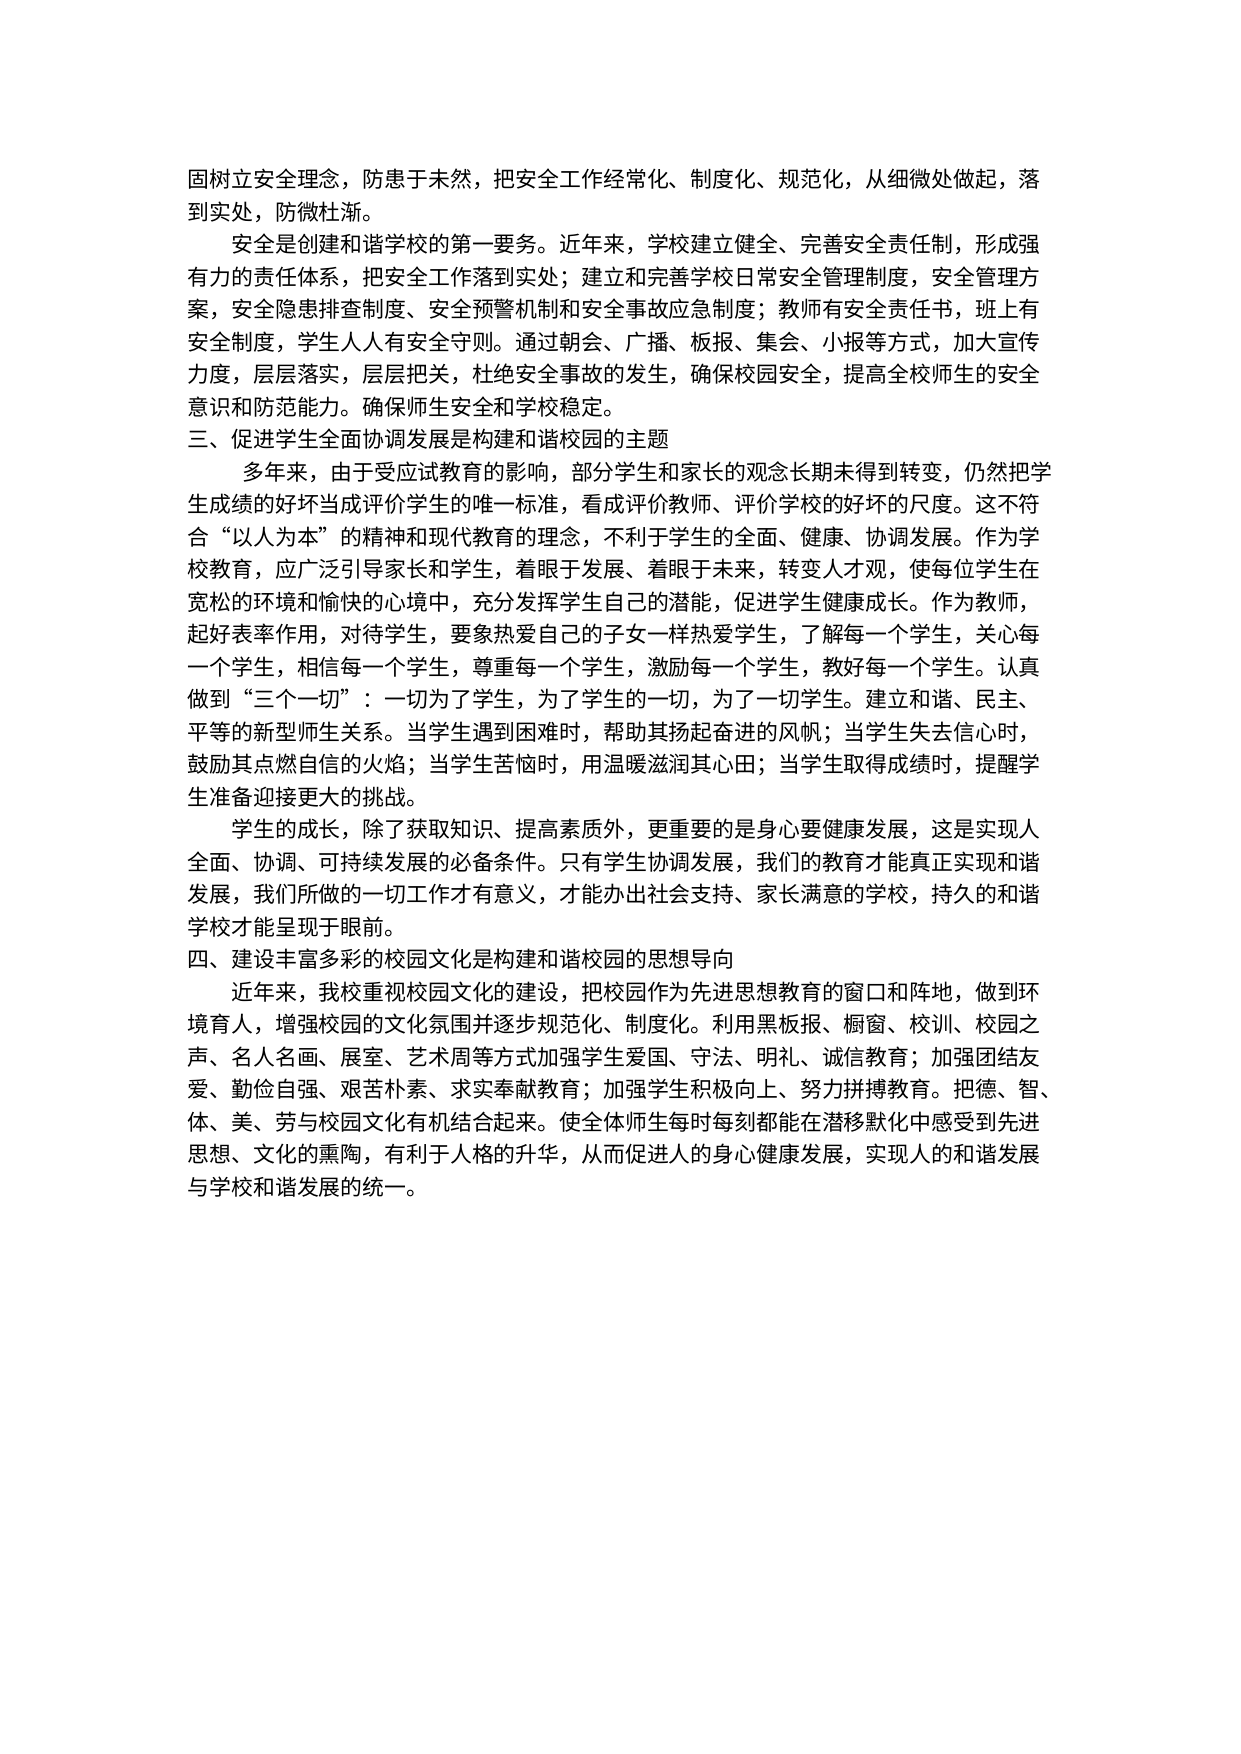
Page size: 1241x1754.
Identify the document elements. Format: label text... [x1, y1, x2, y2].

text 三、促进学生全面协调发展是构建和谐校园的主题 [187, 422, 1053, 454]
text 安全是创建和谐学校的第一要务。近年来，学校建立健全、完善安全责任制，形成强有力的责任体系，把安全工作落到实处；建立和完善学校日常安全管理制度，安全管理方案，安全隐患排查制度、安全预警机制和安全事故应急制度；教师有安全责任书，班上有安全制度，学生人人有安全守则。通过朝会、广播、板报、集会、小报等方式，加大宣传力度，层层落实，层层把关，杜绝安全事故的发生，确保校园安全，提高全校师生的安全意识和防范能力。确保师生安全和学校稳定。 [187, 227, 1053, 422]
text 近年来，我校重视校园文化的建设，把校园作为先进思想教育的窗口和阵地，做到环境育人，增强校园的文化氛围并逐步规范化、制度化。利用黑板报、橱窗、校训、校园之声、名人名画、展室、艺术周等方式加强学生爱国、守法、明礼、诚信教育；加强团结友爱、勤俭自强、艰苦朴素、求实奉献教育；加强学生积极向上、努力拼搏教育。把德、智、体、美、劳与校园文化有机结合起来。使全体师生每时每刻都能在潜移默化中感受到先进思想、文化的熏陶，有利于人格的升华，从而促进人的身心健康发展，实现人的和谐发展与学校和谐发展的统一。 [187, 974, 1053, 1202]
text 多年来，由于受应试教育的影响，部分学生和家长的观念长期未得到转变，仍然把学生成绩的好坏当成评价学生的唯一标准，看成评价教师、评价学校的好坏的尺度。这不符合“以人为本”的精神和现代教育的理念，不利于学生的全面、健康、协调发展。作为学校教育，应广泛引导家长和学生，着眼于发展、着眼于未来，转变人才观，使每位学生在宽松的环境和愉快的心境中，充分发挥学生自己的潜能，促进学生健康成长。作为教师，起好表率作用，对待学生，要象热爱自己的子女一样热爱学生，了解每一个学生，关心每一个学生，相信每一个学生，尊重每一个学生，激励每一个学生，教好每一个学生。认真做到“三个一切”：一切为了学生，为了学生的一切，为了一切学生。建立和谐、民主、平等的新型师生关系。当学生遇到困难时，帮助其扬起奋进的风帆；当学生失去信心时，鼓励其点燃自信的火焰；当学生苦恼时，用温暖滋润其心田；当学生取得成绩时，提醒学生准备迎接更大的挑战。 [187, 454, 1053, 812]
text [187, 162, 1053, 227]
text 四、建设丰富多彩的校园文化是构建和谐校园的思想导向 [187, 942, 1053, 974]
text 学生的成长，除了获取知识、提高素质外，更重要的是身心要健康发展，这是实现人全面、协调、可持续发展的必备条件。只有学生协调发展，我们的教育才能真正实现和谐发展，我们所做的一切工作才有意义，才能办出社会支持、家长满意的学校，持久的和谐学校才能呈现于眼前。 [187, 812, 1053, 942]
